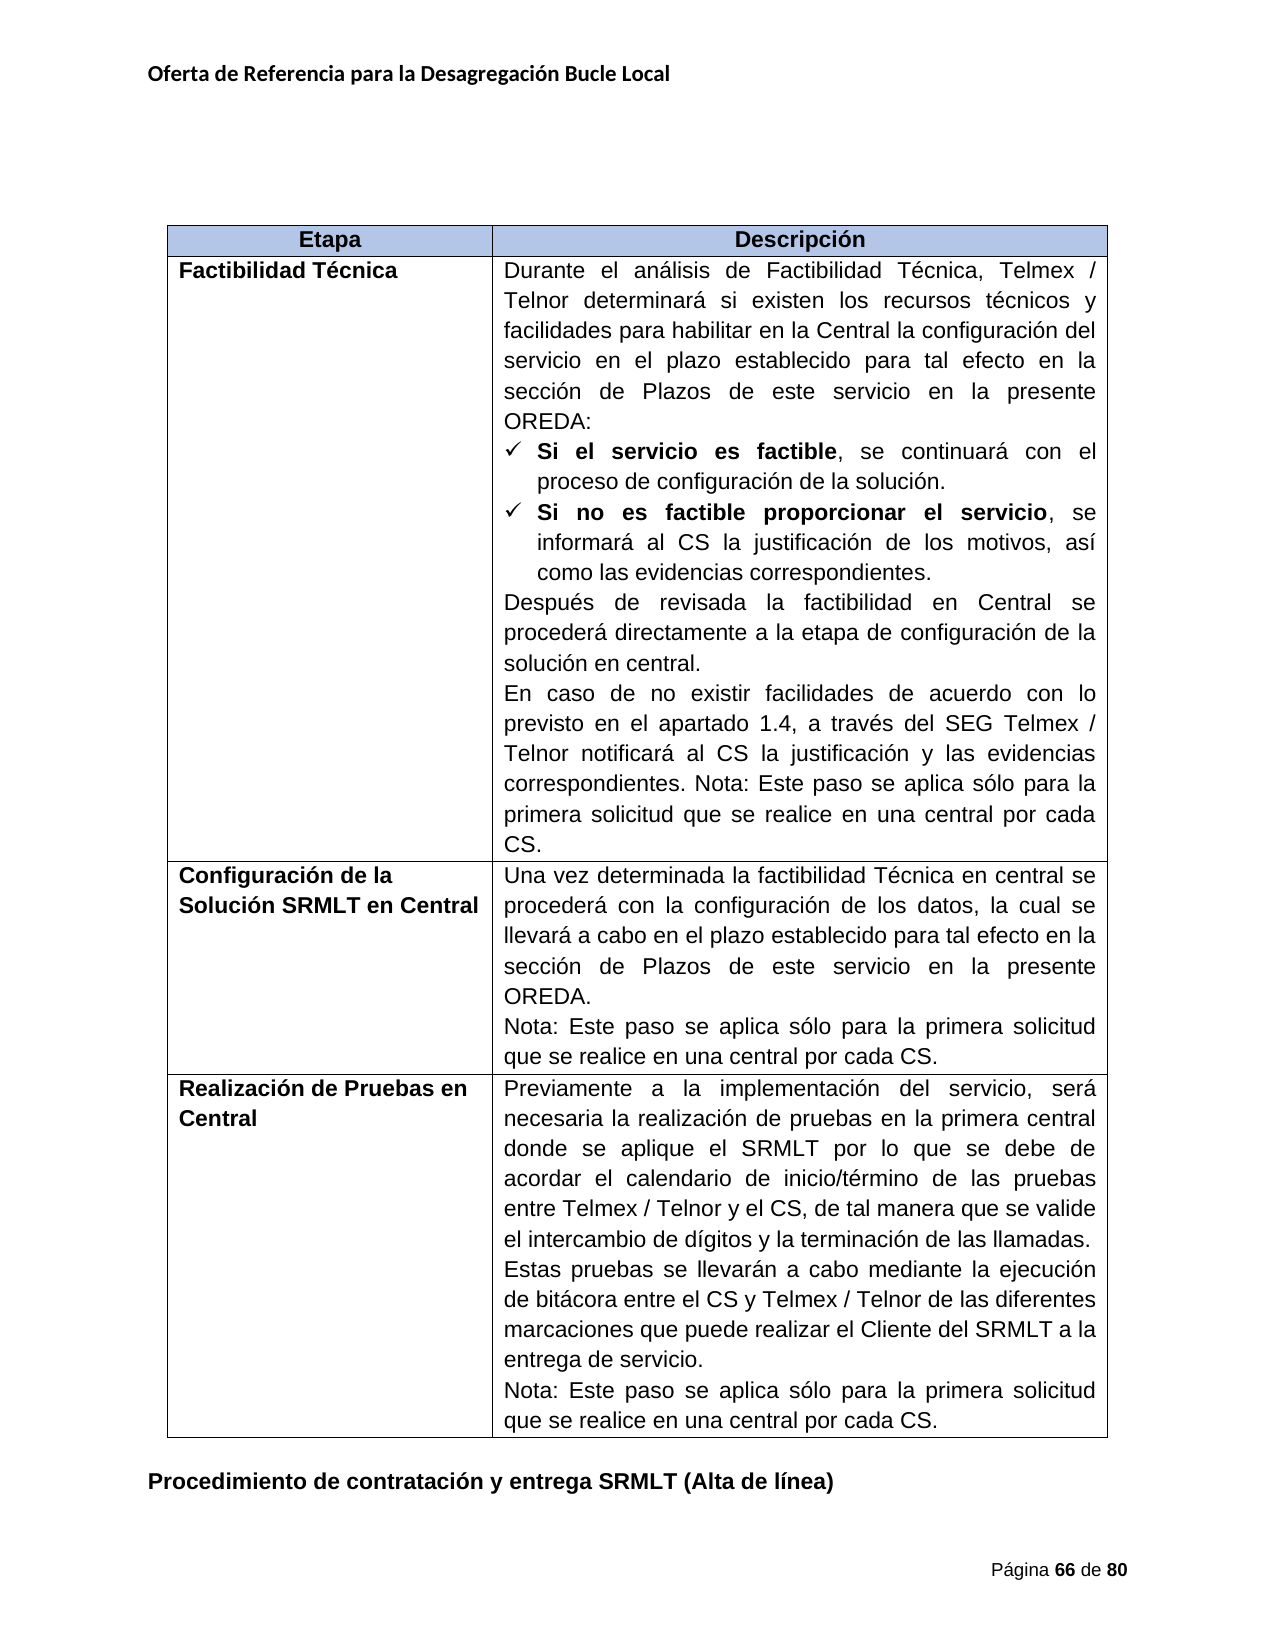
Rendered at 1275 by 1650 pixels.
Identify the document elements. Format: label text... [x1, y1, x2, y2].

table_header Descripción [493, 226, 1107, 256]
text Procedimiento de contratación y entrega SRMLT (Alta de línea) [148, 1468, 1157, 1494]
table_cell Realización de Pruebas en Central [168, 1075, 492, 1437]
table_cell Una vez determinada la factibilidad Técnica en central se procederá con la configuración de los datos, la cual se llevará a cabo en el plazo establecido para tal efecto en la sección de Plazos de este servicio en la presente OREDA. Nota: Este paso se aplica sólo para la primera solicitud que se realice en una central por cada CS. [493, 862, 1107, 1073]
table_cell Factibilidad Técnica [168, 257, 492, 861]
table_cell Durante el análisis de Factibilidad Técnica, Telmex / Telnor determinará si existen los recursos técnicos y facilidades para habilitar en la Central la configuración del servicio en el plazo establecido para tal efecto en la sección de Plazos de este servicio en la presente OREDA: Si el servicio es factible, se continuará con el proceso de configuración de la solución. Si no es factible proporcionar el servicio, se informará al CS la justificación de los motivos, así como las evidencias correspondientes. Después de revisada la factibilidad en Central se procederá directamente a la etapa de configuración de la solución en central. En caso de no existir facilidades de acuerdo con lo previsto en el apartado 1.4, a través del SEG Telmex / Telnor notificará al CS la justificación y las evidencias correspondientes. Nota: Este paso se aplica sólo para la primera solicitud que se realice en una central por cada CS. [493, 257, 1107, 861]
table_cell Previamente a la implementación del servicio, será necesaria la realización de pruebas en la primera central donde se aplique el SRMLT por lo que se debe de acordar el calendario de inicio/término de las pruebas entre Telmex / Telnor y el CS, de tal manera que se valide el intercambio de dígitos y la terminación de las llamadas. Estas pruebas se llevarán a cabo mediante la ejecución de bitácora entre el CS y Telmex / Telnor de las diferentes marcaciones que puede realizar el Cliente del SRMLT a la entrega de servicio. Nota: Este paso se aplica sólo para la primera solicitud que se realice en una central por cada CS. [493, 1075, 1107, 1437]
table_cell Configuración de la Solución SRMLT en Central [168, 862, 492, 1073]
table_header Etapa [168, 226, 492, 256]
